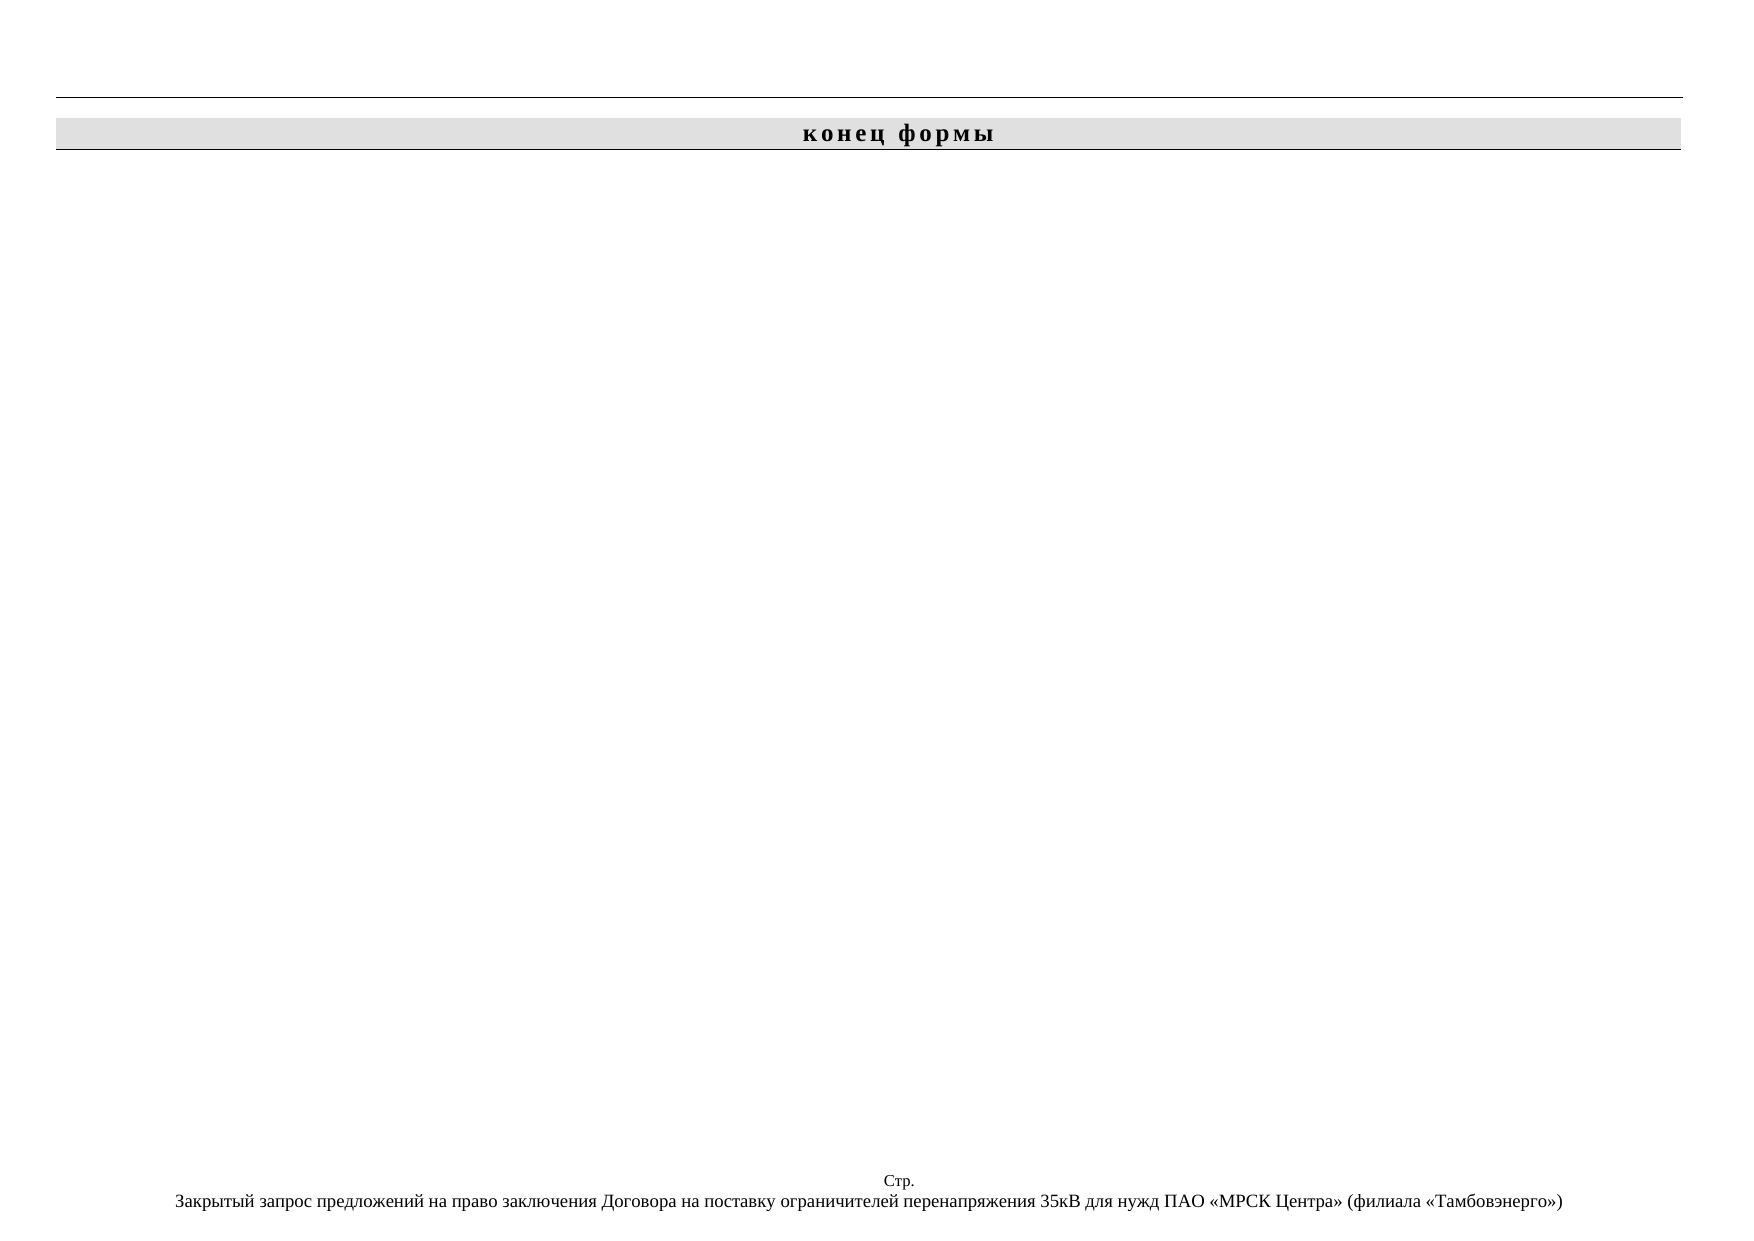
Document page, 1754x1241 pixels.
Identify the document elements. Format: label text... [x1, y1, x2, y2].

text конец формы [56, 118, 1681, 149]
